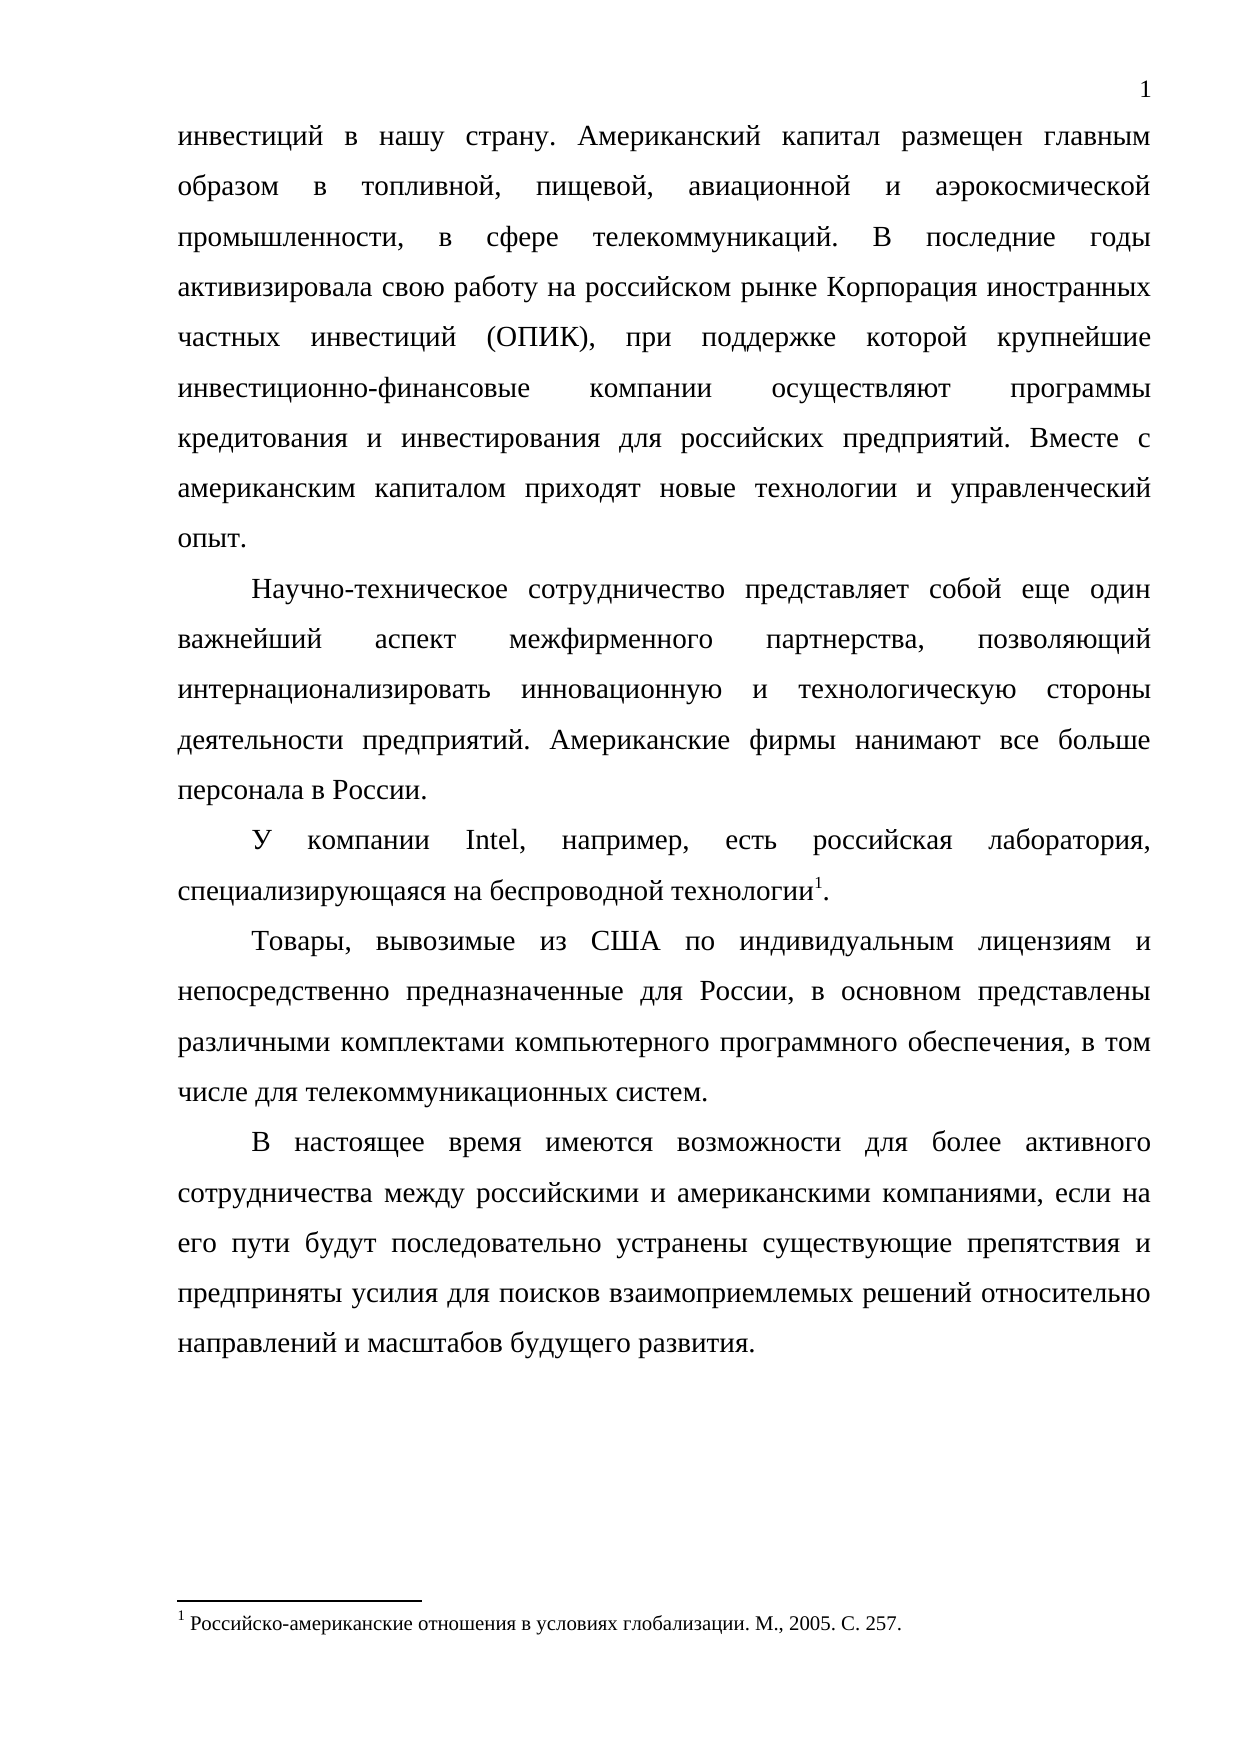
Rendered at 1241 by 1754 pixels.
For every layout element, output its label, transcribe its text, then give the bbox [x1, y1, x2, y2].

text Научно-техническое сотрудничество представляет собой еще один важнейший аспект межфирменного партнерства, позволяющий интернационализировать инновационную и технологическую стороны деятельности предприятий. Американские фирмы нанимают все больше персонала в России. [177, 571, 1152, 806]
text Товары, вывозимые из США по индивидуальным лицензиям и непосредственно предназначенные для России, в основном представлены различными комплектами компьютерного программного обеспечения, в том числе для телекоммуникационных систем. [177, 923, 1152, 1108]
text У компании Intel, например, есть российская лаборатория, специализирующаяся на беспроводной технологии. [177, 822, 1152, 906]
text В настоящее время имеются возможности для более активного сотрудничества между российскими и американскими компаниями, если на его пути будут последовательно устранены существующие препятствия и предприняты усилия для поисков взаимоприемлемых решений относительно направлений и масштабов будущего развития. [177, 1124, 1152, 1359]
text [177, 118, 1152, 554]
